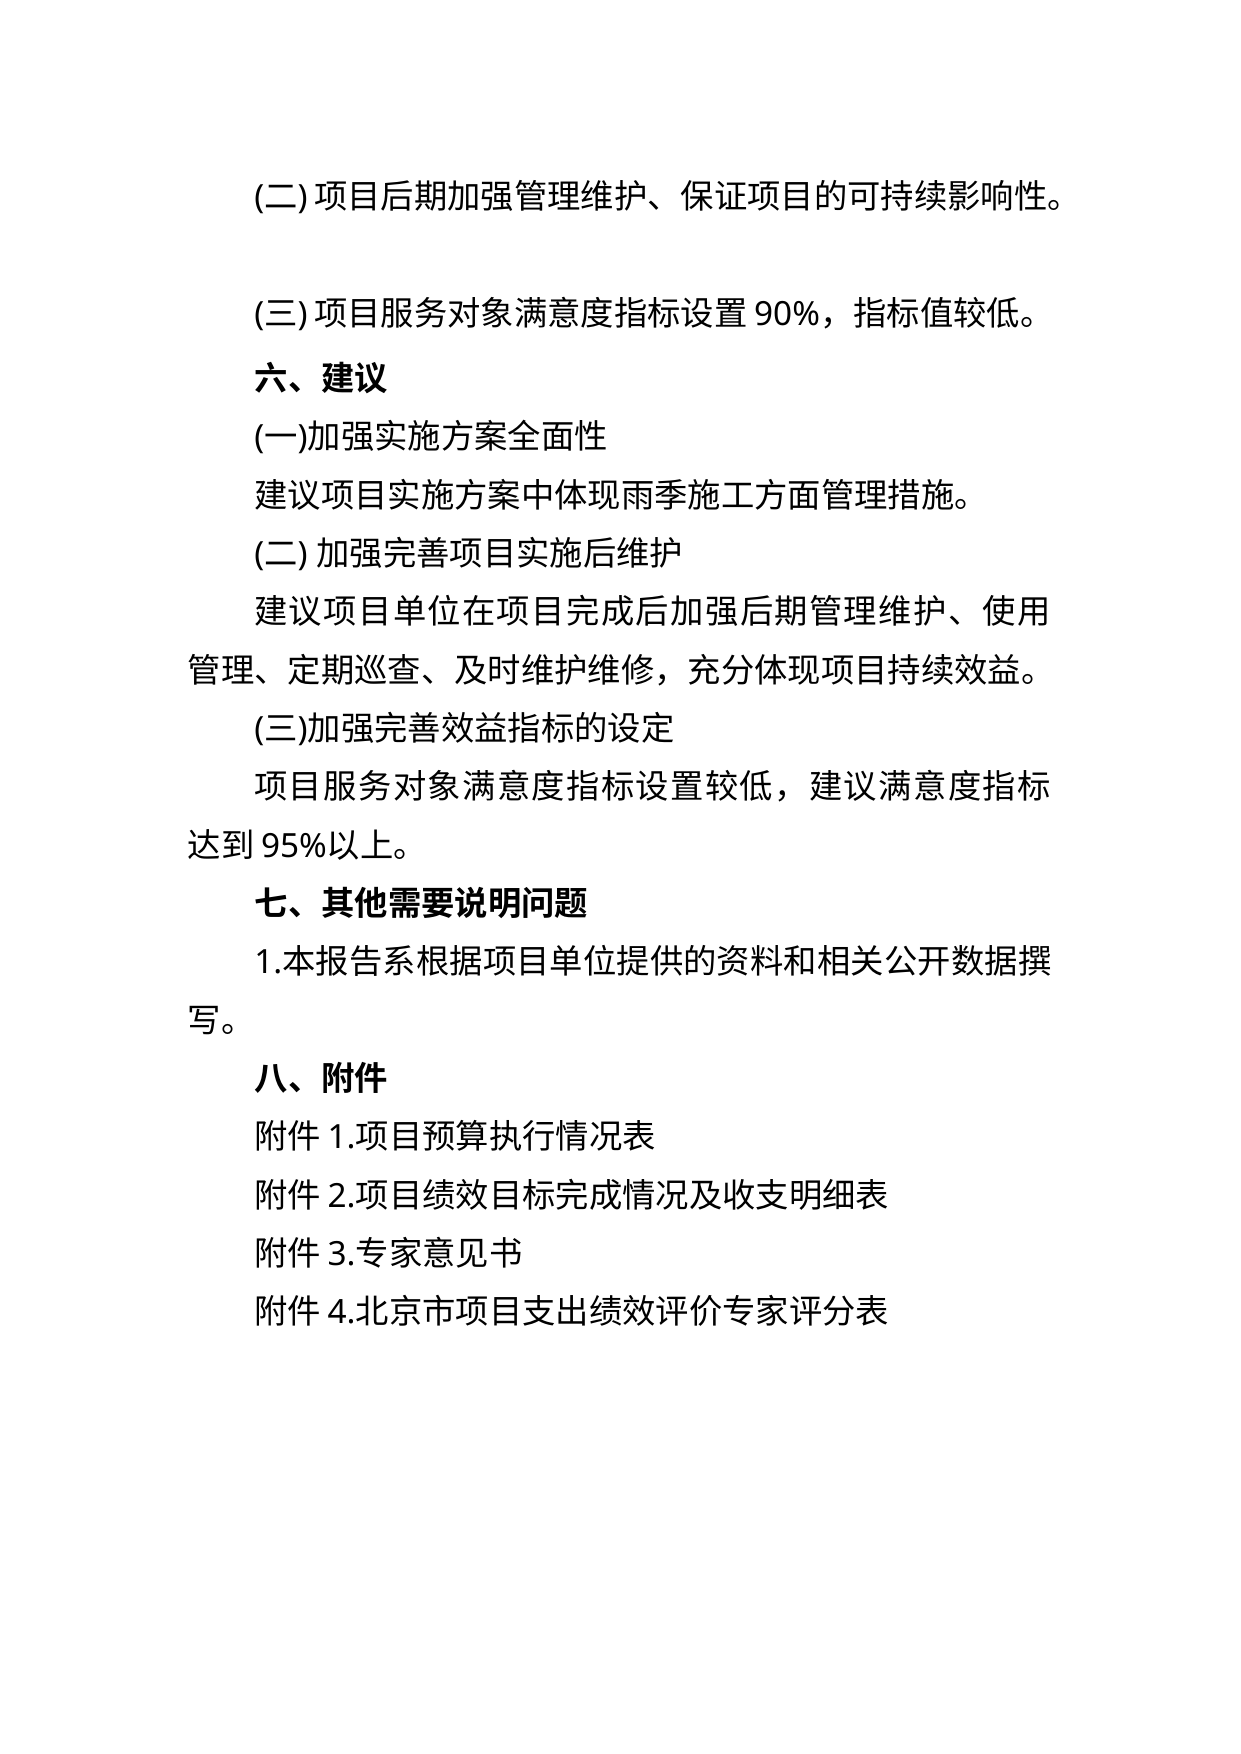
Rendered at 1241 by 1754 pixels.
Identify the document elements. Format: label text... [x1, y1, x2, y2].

text 项目服务对象满意度指标设置较低，建议满意度指标达到95%以上。 [187, 752, 1053, 869]
subtitle 八、附件 [187, 1044, 1053, 1102]
subtitle 六、建议 [187, 344, 1053, 402]
text 附件3.专家意见书 [187, 1219, 1053, 1277]
text (三)加强完善效益指标的设定 [187, 694, 1053, 752]
text 附件4.北京市项目支出绩效评价专家评分表 [187, 1277, 1053, 1335]
text (二) 项目后期加强管理维护、保证项目的可持续影响性。 [187, 162, 1053, 279]
text 建议项目实施方案中体现雨季施工方面管理措施。 [187, 460, 1053, 519]
text (一)加强实施方案全面性 [187, 402, 1053, 460]
subtitle 七、其他需要说明问题 [187, 869, 1053, 927]
text 附件1.项目预算执行情况表 [187, 1102, 1053, 1160]
text 建议项目单位在项目完成后加强后期管理维护、使用管理、定期巡查、及时维护维修，充分体现项目持续效益。 [187, 577, 1053, 694]
text 1.本报告系根据项目单位提供的资料和相关公开数据撰写。 [187, 927, 1053, 1044]
text (三) 项目服务对象满意度指标设置90%，指标值较低。 [187, 279, 1053, 344]
text (二) 加强完善项目实施后维护 [187, 519, 1053, 577]
text 附件2.项目绩效目标完成情况及收支明细表 [187, 1160, 1053, 1219]
